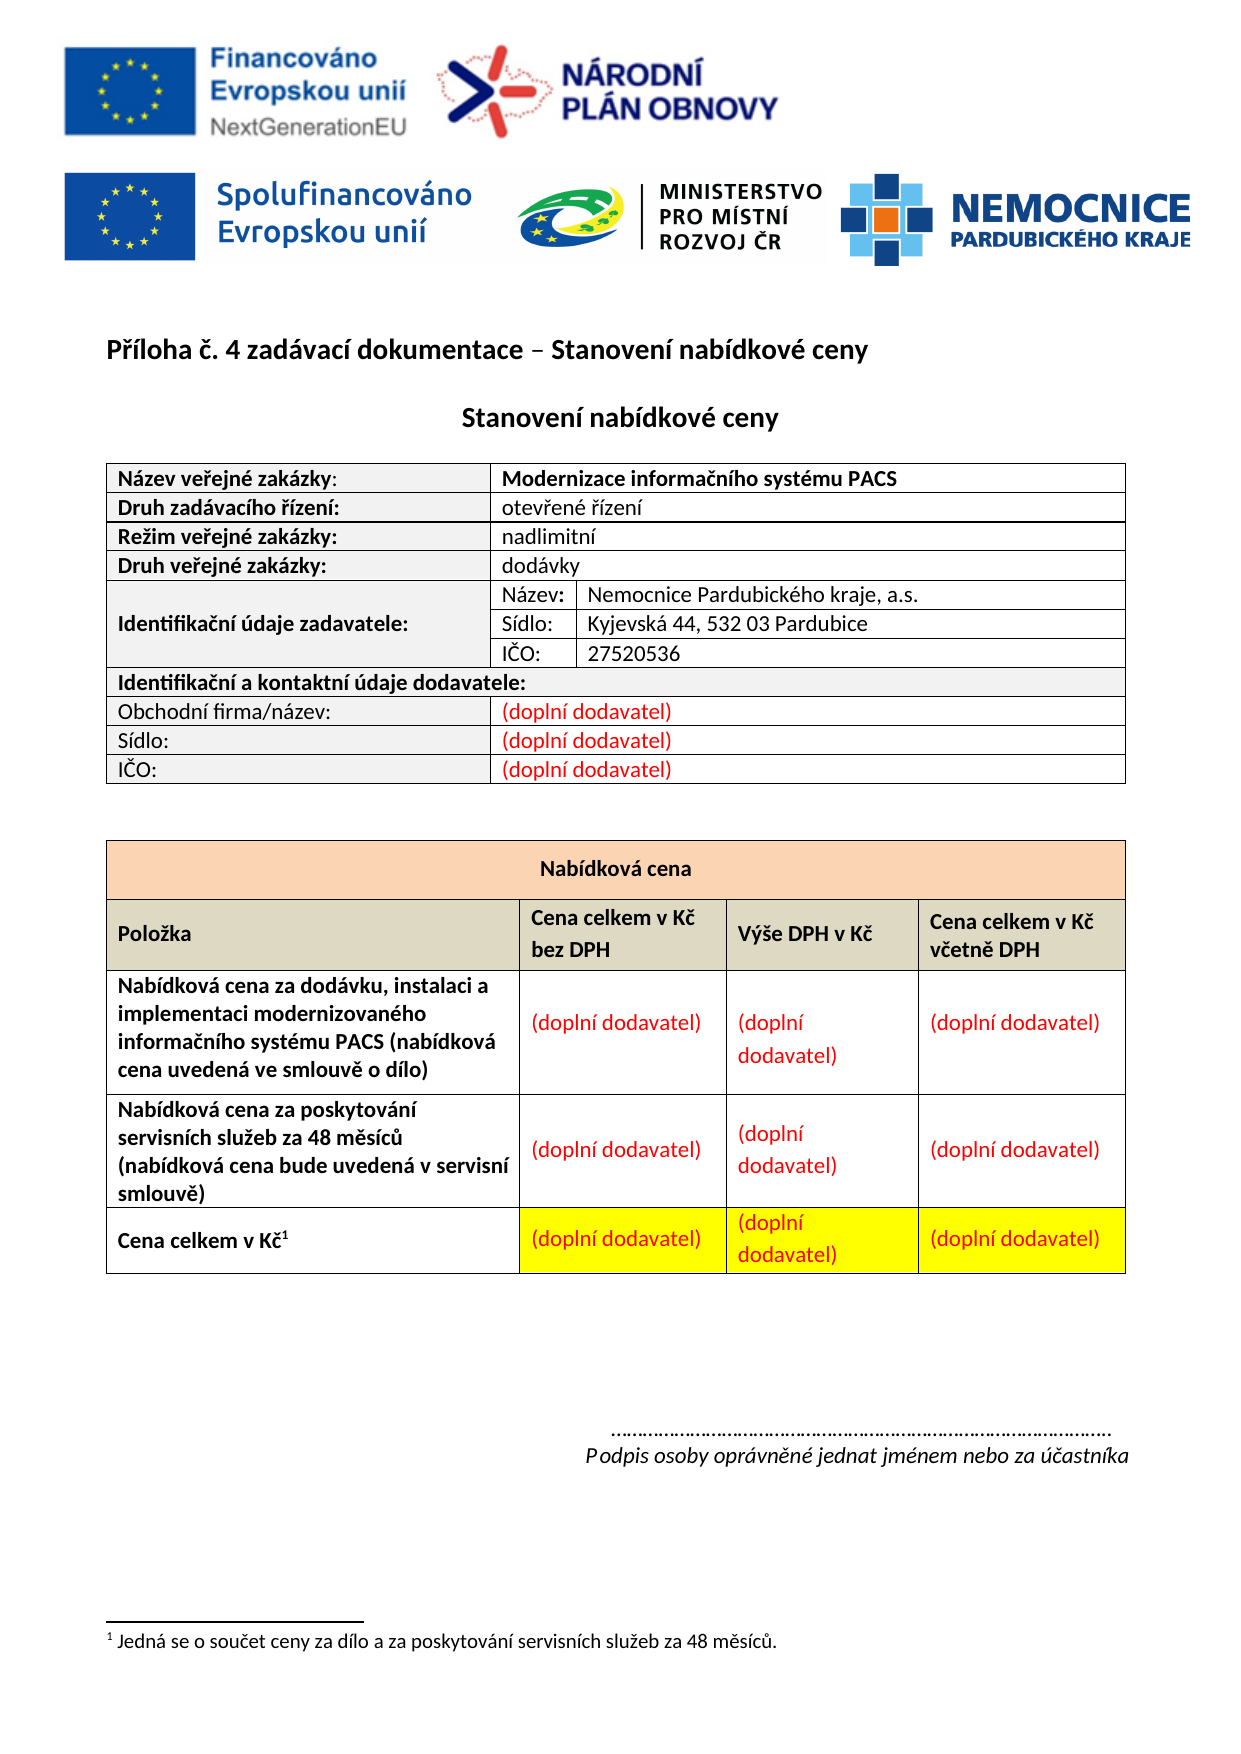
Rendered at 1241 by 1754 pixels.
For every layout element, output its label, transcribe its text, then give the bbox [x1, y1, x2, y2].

table_cell IČO: [491, 639, 576, 667]
table_cell (doplní dodavatel) [919, 1208, 1125, 1272]
table_cell (doplní dodavatel) [727, 1095, 918, 1207]
table_cell Cena celkem v Kč [107, 1208, 519, 1272]
table_header Modernizace informačního systému PACS [491, 464, 1125, 492]
table_cell Kyjevská 44, 532 03 Pardubice [577, 610, 1125, 638]
table_cell (doplní dodavatel) [919, 1095, 1125, 1207]
table_cell Obchodní firma/název: [107, 697, 490, 725]
table_cell (doplní dodavatel) [520, 1208, 726, 1272]
table_cell Režim veřejné zakázky: [107, 523, 490, 550]
table_cell Položka [107, 900, 519, 970]
table_cell otevřené řízení [491, 493, 1125, 521]
table_cell (doplní dodavatel) [520, 971, 726, 1094]
text Stanovení nabídkové ceny [106, 399, 1134, 435]
table_cell (doplní dodavatel) [491, 726, 1125, 754]
picture [55, 15, 799, 163]
table_cell 27520536 [577, 639, 1125, 667]
table_cell IČO: [107, 755, 490, 783]
table_cell Nabídková cena za poskytování servisních služeb za 48 měsíců (nabídková cena bude uvedená v servisní smlouvě) [107, 1095, 519, 1207]
table_header Nabídková cena [107, 841, 1125, 899]
table_cell Cena celkem v Kč včetně DPH [919, 900, 1125, 970]
table_cell Sídlo: [107, 726, 490, 754]
table_cell Identifikační údaje zadavatele: [107, 581, 490, 667]
picture [62, 170, 828, 263]
table_cell Výše DPH v Kč [727, 900, 918, 970]
table_cell (doplní dodavatel) [491, 697, 1125, 725]
table_cell Nabídková cena za dodávku, instalaci a implementaci modernizovaného informačního systému PACS (nabídková cena uvedená ve smlouvě o dílo) [107, 971, 519, 1094]
table_cell Druh veřejné zakázky: [107, 551, 490, 579]
table_cell Nemocnice Pardubického kraje, a.s. [577, 581, 1125, 608]
table_cell dodávky [491, 551, 1125, 579]
table_cell (doplní dodavatel) [727, 1208, 918, 1272]
table_cell Identifikační a kontaktní údaje dodavatele: [107, 668, 1125, 696]
table_cell Cena celkem v Kč bez DPH [520, 900, 726, 970]
table_header Název veřejné zakázky: [107, 464, 490, 492]
picture [839, 172, 1191, 267]
table_cell Sídlo: [491, 610, 576, 638]
table_cell nadlimitní [491, 523, 1125, 550]
table_cell (doplní dodavatel) [491, 755, 1125, 783]
table_cell (doplní dodavatel) [520, 1095, 726, 1207]
table_cell (doplní dodavatel) [727, 971, 918, 1094]
table_cell Druh zadávacího řízení: [107, 493, 490, 521]
text Podpis osoby oprávněné jednat jménem nebo za účastníka [106, 1442, 1134, 1470]
table_cell Název: [491, 581, 576, 608]
text Příloha č. 4 zadávací dokumentace – Stanovení nabídkové ceny [106, 331, 1134, 367]
text ………………………………………………………………………………….. [106, 1414, 1134, 1442]
table_cell (doplní dodavatel) [919, 971, 1125, 1094]
